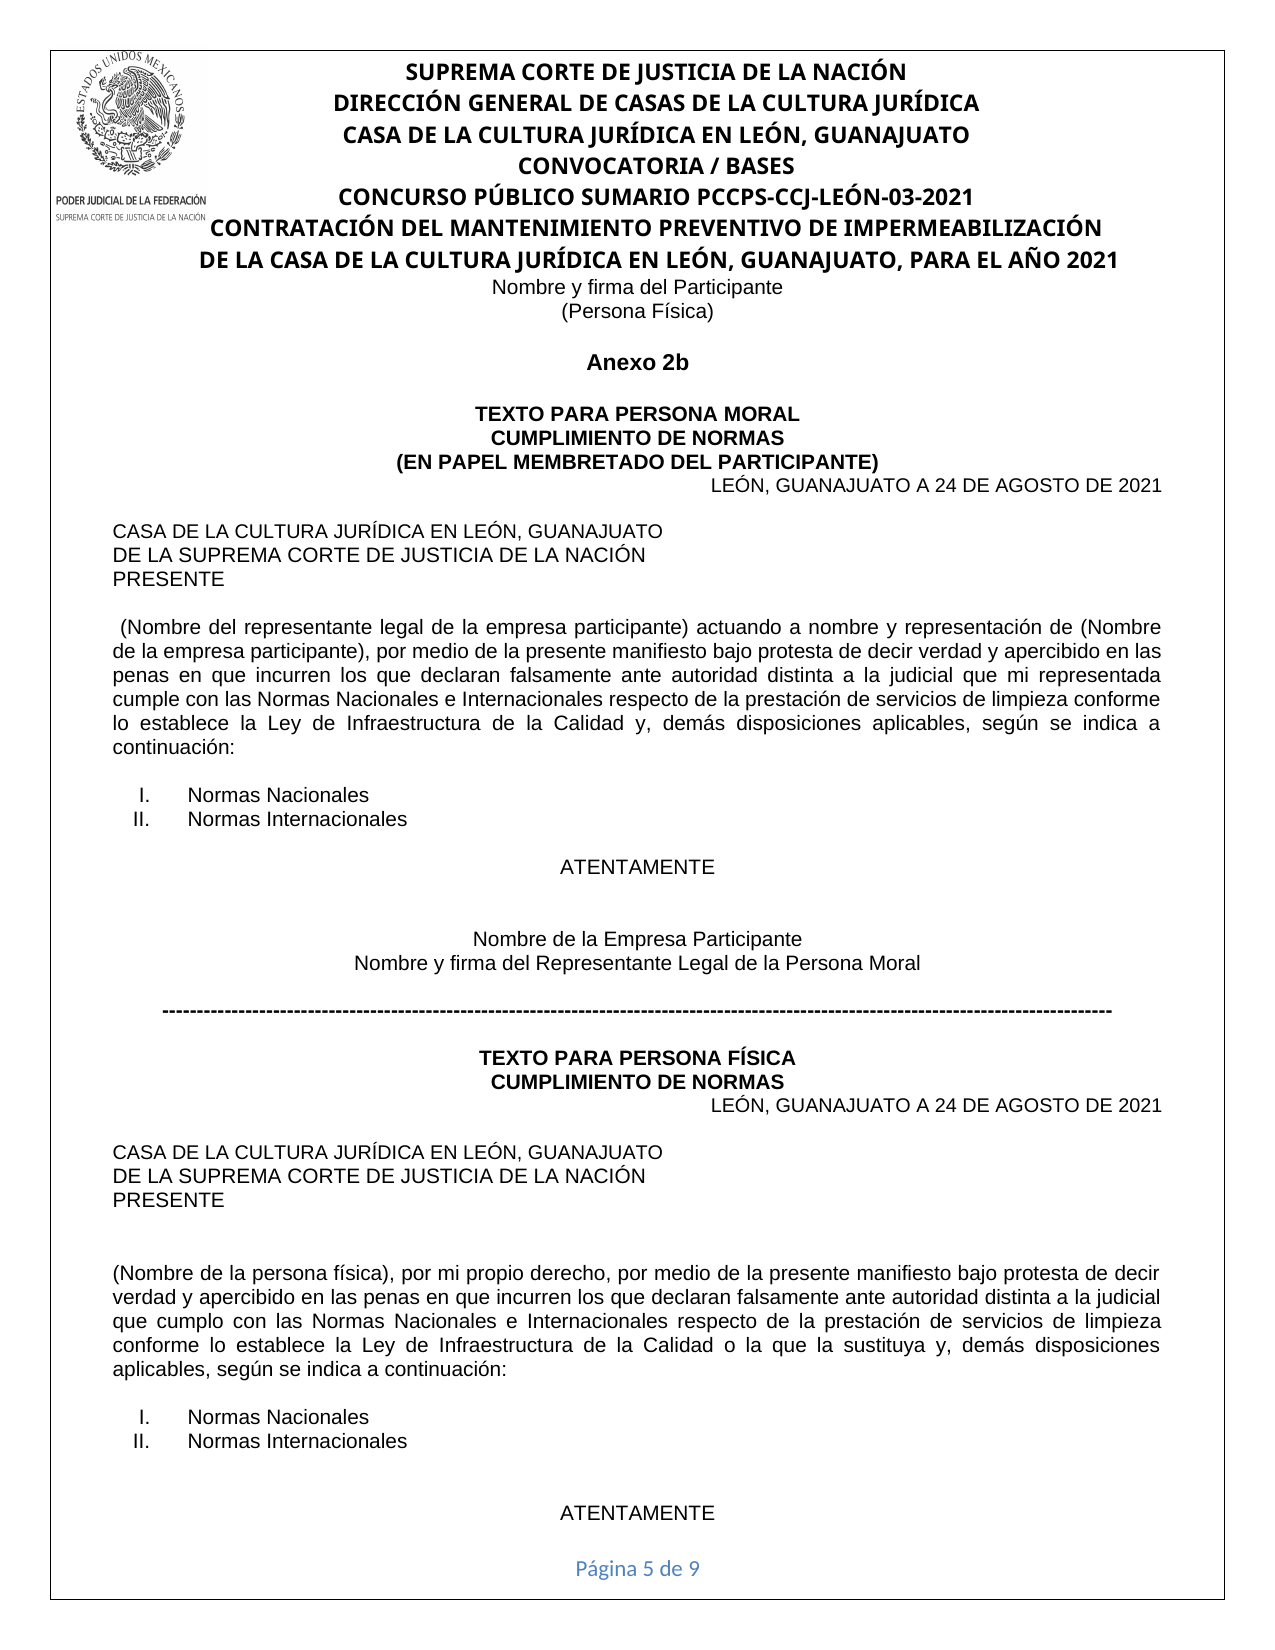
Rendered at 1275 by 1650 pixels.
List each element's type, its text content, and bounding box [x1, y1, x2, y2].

list Normas Internacionales [150, 1428, 1162, 1452]
picture [52, 46, 208, 50]
text CASA DE LA CULTURA JURÍDICA EN LEÓN, GUANAJUATO [112, 1141, 1162, 1163]
text Nombre y firma del Representante Legal de la Persona Moral [112, 950, 1162, 974]
text CUMPLIMIENTO DE NORMAS [112, 426, 1162, 450]
list Normas Internacionales [150, 807, 1162, 831]
text Nombre de la Empresa Participante [112, 926, 1162, 950]
text CUMPLIMIENTO DE NORMAS [112, 1070, 1162, 1094]
text DE LA SUPREMA CORTE DE JUSTICIA DE LA NACIÓN [112, 543, 1162, 567]
text CASA DE LA CULTURA JURÍDICA EN LEÓN, GUANAJUATO [112, 520, 1162, 543]
text PRESENTE [112, 567, 1162, 591]
text (Persona Física) [112, 299, 1162, 323]
text ----------------------------------------------------------------------------------------------------------------------------------------- [112, 998, 1162, 1022]
text (Nombre de la persona física), por mi propio derecho, por medio de la presente manifiesto bajo protesta de decir verdad y apercibido en las penas en que incurren los que declaran falsamente ante autoridad distinta a la judicial que cumplo con las Normas Nacionales e Internacionales respecto de la prestación de servicios de limpieza conforme lo establece la Ley de Infraestructura de la Calidad o la que la sustituya y, demás disposiciones aplicables, según se indica a continuación: [112, 1261, 1162, 1381]
text ATENTAMENTE [112, 854, 1162, 878]
text DE LA SUPREMA CORTE DE JUSTICIA DE LA NACIÓN [112, 1163, 1162, 1187]
text LEÓN, GUANAJUATO A 24 DE AGOSTO DE 2021 [112, 474, 1162, 496]
list Normas Nacionales [150, 783, 1162, 807]
text (EN PAPEL MEMBRETADO DEL PARTICIPANTE) [112, 450, 1162, 474]
text TEXTO PARA PERSONA MORAL [112, 402, 1162, 426]
list Normas Nacionales [150, 1404, 1162, 1428]
text TEXTO PARA PERSONA FÍSICA [112, 1046, 1162, 1070]
text (Nombre del representante legal de la empresa participante) actuando a nombre y representación de (Nombre de la empresa participante), por medio de la presente manifiesto bajo protesta de decir verdad y apercibido en las penas en que incurren los que declaran falsamente ante autoridad distinta a la judicial que mi representada cumple con las Normas Nacionales e Internacionales respecto de la prestación de servicios de limpieza conforme lo establece la Ley de Infraestructura de la Calidad y, demás disposiciones aplicables, según se indica a continuación: [112, 615, 1162, 759]
picture [52, 51, 208, 225]
text LEÓN, GUANAJUATO A 24 DE AGOSTO DE 2021 [112, 1094, 1162, 1117]
text Nombre y firma del Participante [112, 275, 1162, 299]
text Anexo 2b [112, 349, 1162, 376]
text PRESENTE [112, 1187, 1162, 1211]
text ATENTAMENTE [112, 1500, 1162, 1524]
